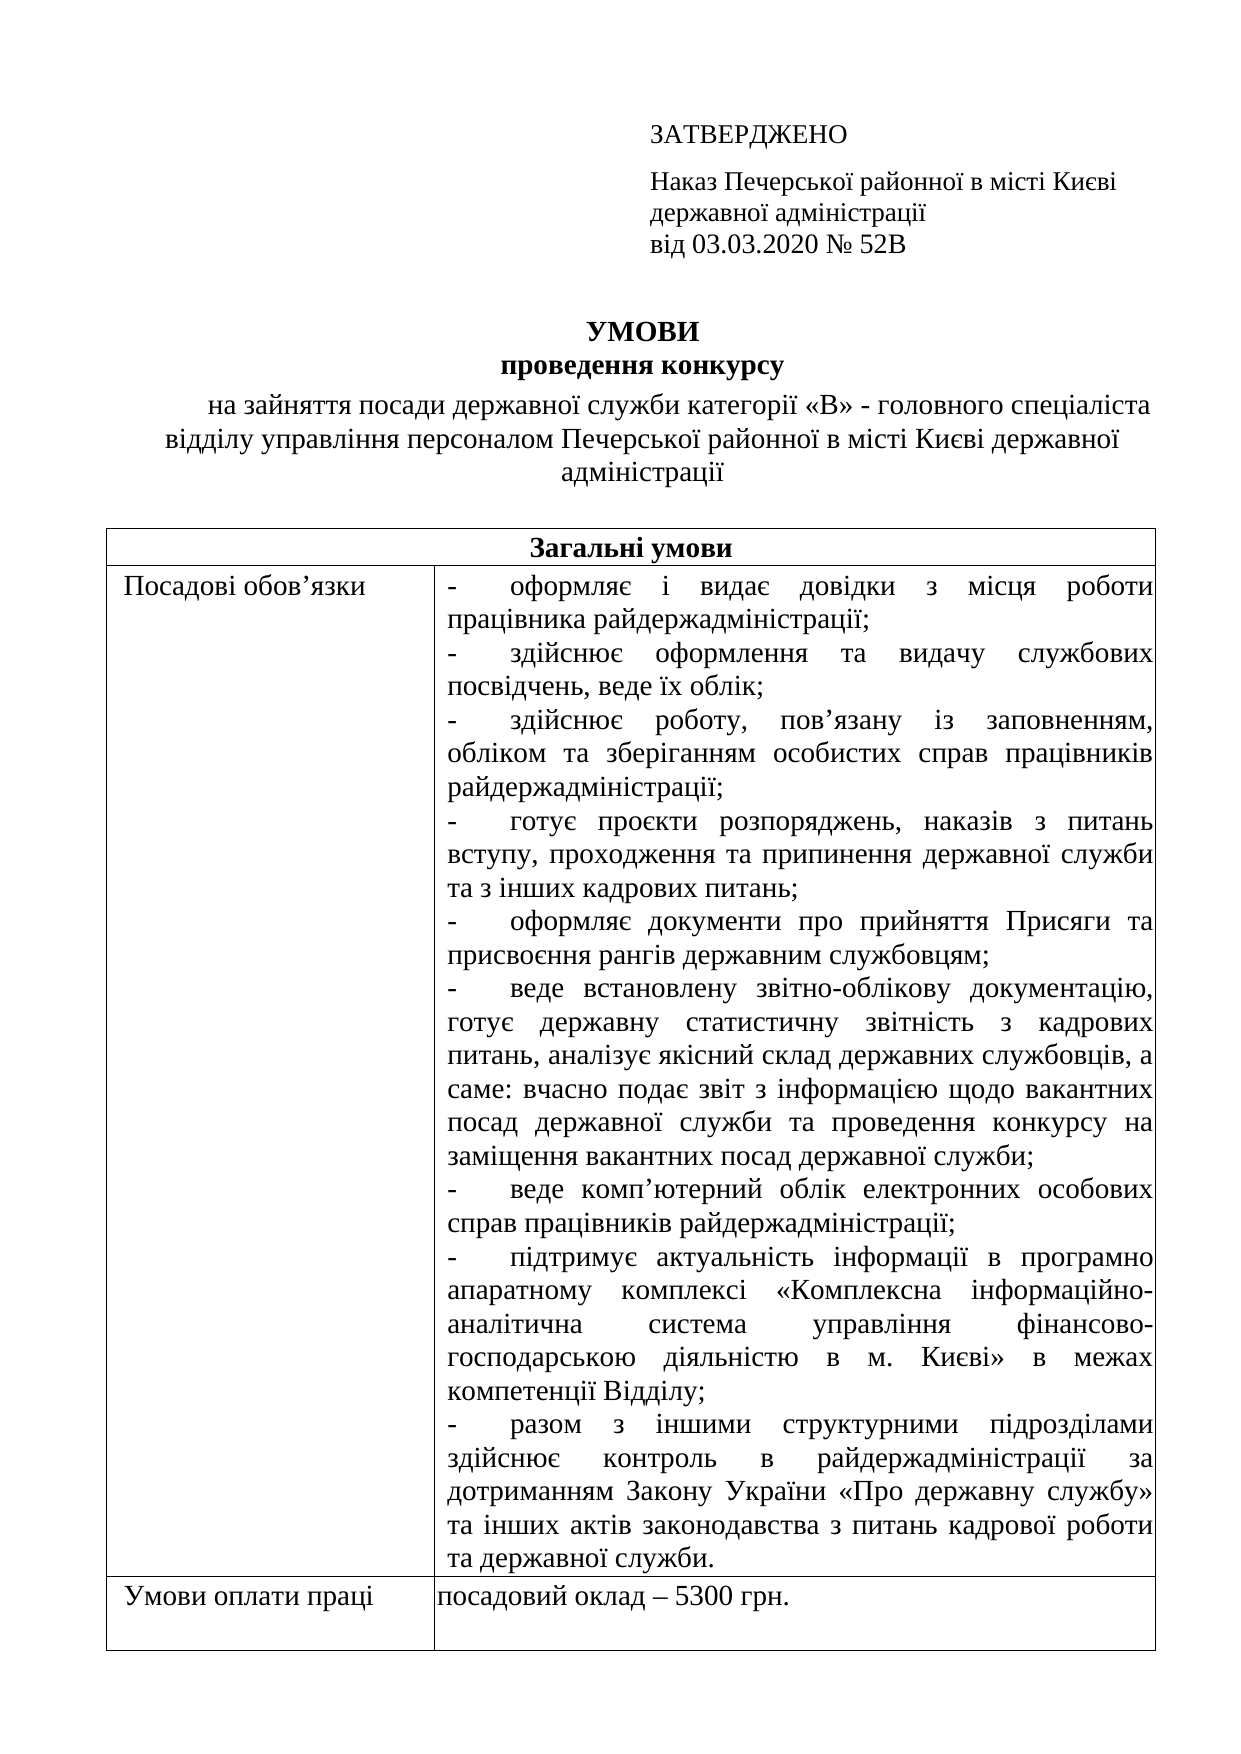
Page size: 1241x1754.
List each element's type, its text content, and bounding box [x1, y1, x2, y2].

table_cell Посадові обов’язки [107, 566, 434, 1576]
text Наказ Печерської районної в місті Києві державної адміністрації [650, 165, 1167, 227]
table_cell Умови оплати праці [107, 1577, 434, 1649]
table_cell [435, 1577, 1155, 1649]
table_cell оформляє і видає довідки з місця роботи працівника райдержадміністрації; здійснює оформлення та видачу службових посвідчень, веде їх облік; здійснює роботу, пов’язану із заповненням, обліком та зберіганням особистих справ працівників райдержадміністрації; готує проєкти розпоряджень, наказів з питань вступу, проходження та припинення державної служби та з інших кадрових питань; оформляє документи про прийняття Присяги та присвоєння рангів державним службовцям; веде встановлену звітно-облікову документацію, готує державну статистичну звітність з кадрових питань, аналізує якісний склад державних службовців, а саме: вчасно подає звіт з інформацією щодо вакантних посад державної служби та проведення конкурсу на заміщення вакантних посад державної служби; веде комп’ютерний облік електронних особових справ працівників райдержадміністрації; підтримує актуальність інформації в програмно апаратному комплексі «Комплексна інформаційно-аналітична система управління фінансово-господарською діяльністю в м. Києві» в межах компетенції Відділу; разом з іншими структурними підрозділами здійснює контроль в райдержадміністрації за дотриманням Закону України «Про державну службу» та інших актів законодавства з питань кадрової роботи та державної служби. [435, 566, 1155, 1576]
text від 03.03.2020 № 52В [650, 227, 1167, 259]
text ЗАТВЕРДЖЕНО [650, 118, 1167, 149]
table_header Загальні умови [107, 529, 1155, 565]
text на зайняття посади державної служби категорії «В» - головного спеціаліста відділу управління персоналом Печерської районної в місті Києві державної адміністрації [118, 387, 1167, 488]
text УМОВИ проведення конкурсу [118, 314, 1167, 381]
